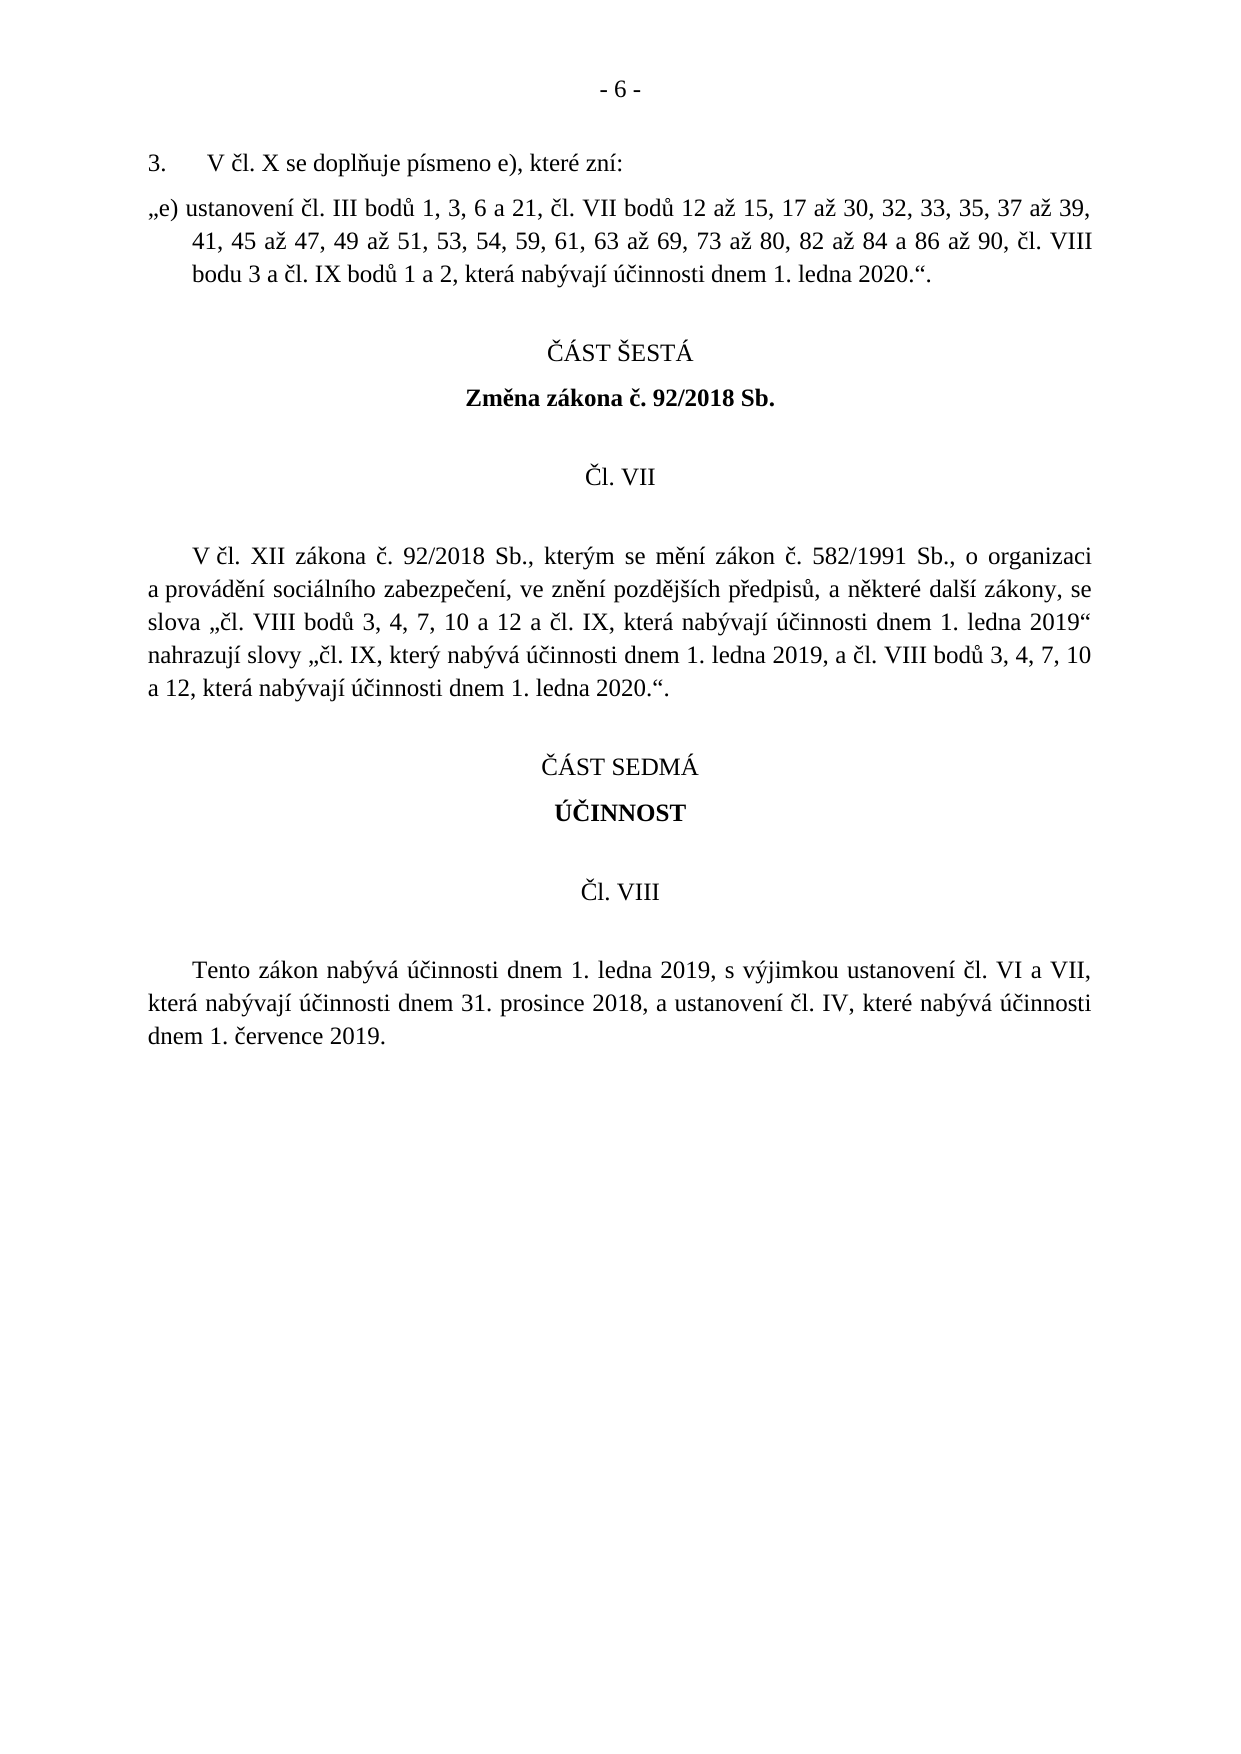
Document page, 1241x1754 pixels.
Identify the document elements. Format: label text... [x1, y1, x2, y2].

text Změna zákona č. 92/2018 Sb. [148, 383, 1093, 412]
text ČÁST ŠESTÁ [148, 338, 1093, 367]
text Čl. VIII [148, 877, 1093, 905]
text V čl. XII zákona č. 92/2018 Sb., kterým se mění zákon č. 582/1991 Sb., o organizaci a provádění sociálního zabezpečení, ve znění pozdějších předpisů, a některé další zákony, se slova „čl. VIII bodů 3, 4, 7, 10 a 12 a čl. IX, která nabývají účinnosti dnem 1. ledna 2019“ nahrazují slovy „čl. IX, který nabývá účinnosti dnem 1. ledna 2019, a čl. VIII bodů 3, 4, 7, 10 a 12, která nabývají účinnosti dnem 1. ledna 2020.“. [148, 541, 1093, 702]
text Čl. VII [148, 462, 1093, 491]
text ÚČINNOST [148, 798, 1093, 826]
text „e) ustanovení čl. III bodů 1, 3, 6 a 21, čl. VII bodů 12 až 15, 17 až 30, 32, 33, 35, 37 až 39, 41, 45 až 47, 49 až 51, 53, 54, 59, 61, 63 až 69, 73 až 80, 82 až 84 a 86 až 90, čl. VIII bodu 3 a čl. IX bodů 1 a 2, která nabývají účinnosti dnem 1. ledna 2020.“. [148, 193, 1093, 288]
text Tento zákon nabývá účinnosti dnem 1. ledna 2019, s výjimkou ustanovení čl. VI a VII, která nabývají účinnosti dnem 31. prosince 2018, a ustanovení čl. IV, které nabývá účinnosti dnem 1. července 2019. [148, 955, 1093, 1050]
text V čl. X se doplňuje písmeno e), které zní: [148, 148, 1093, 176]
text ČÁST SEDMÁ [148, 752, 1093, 781]
